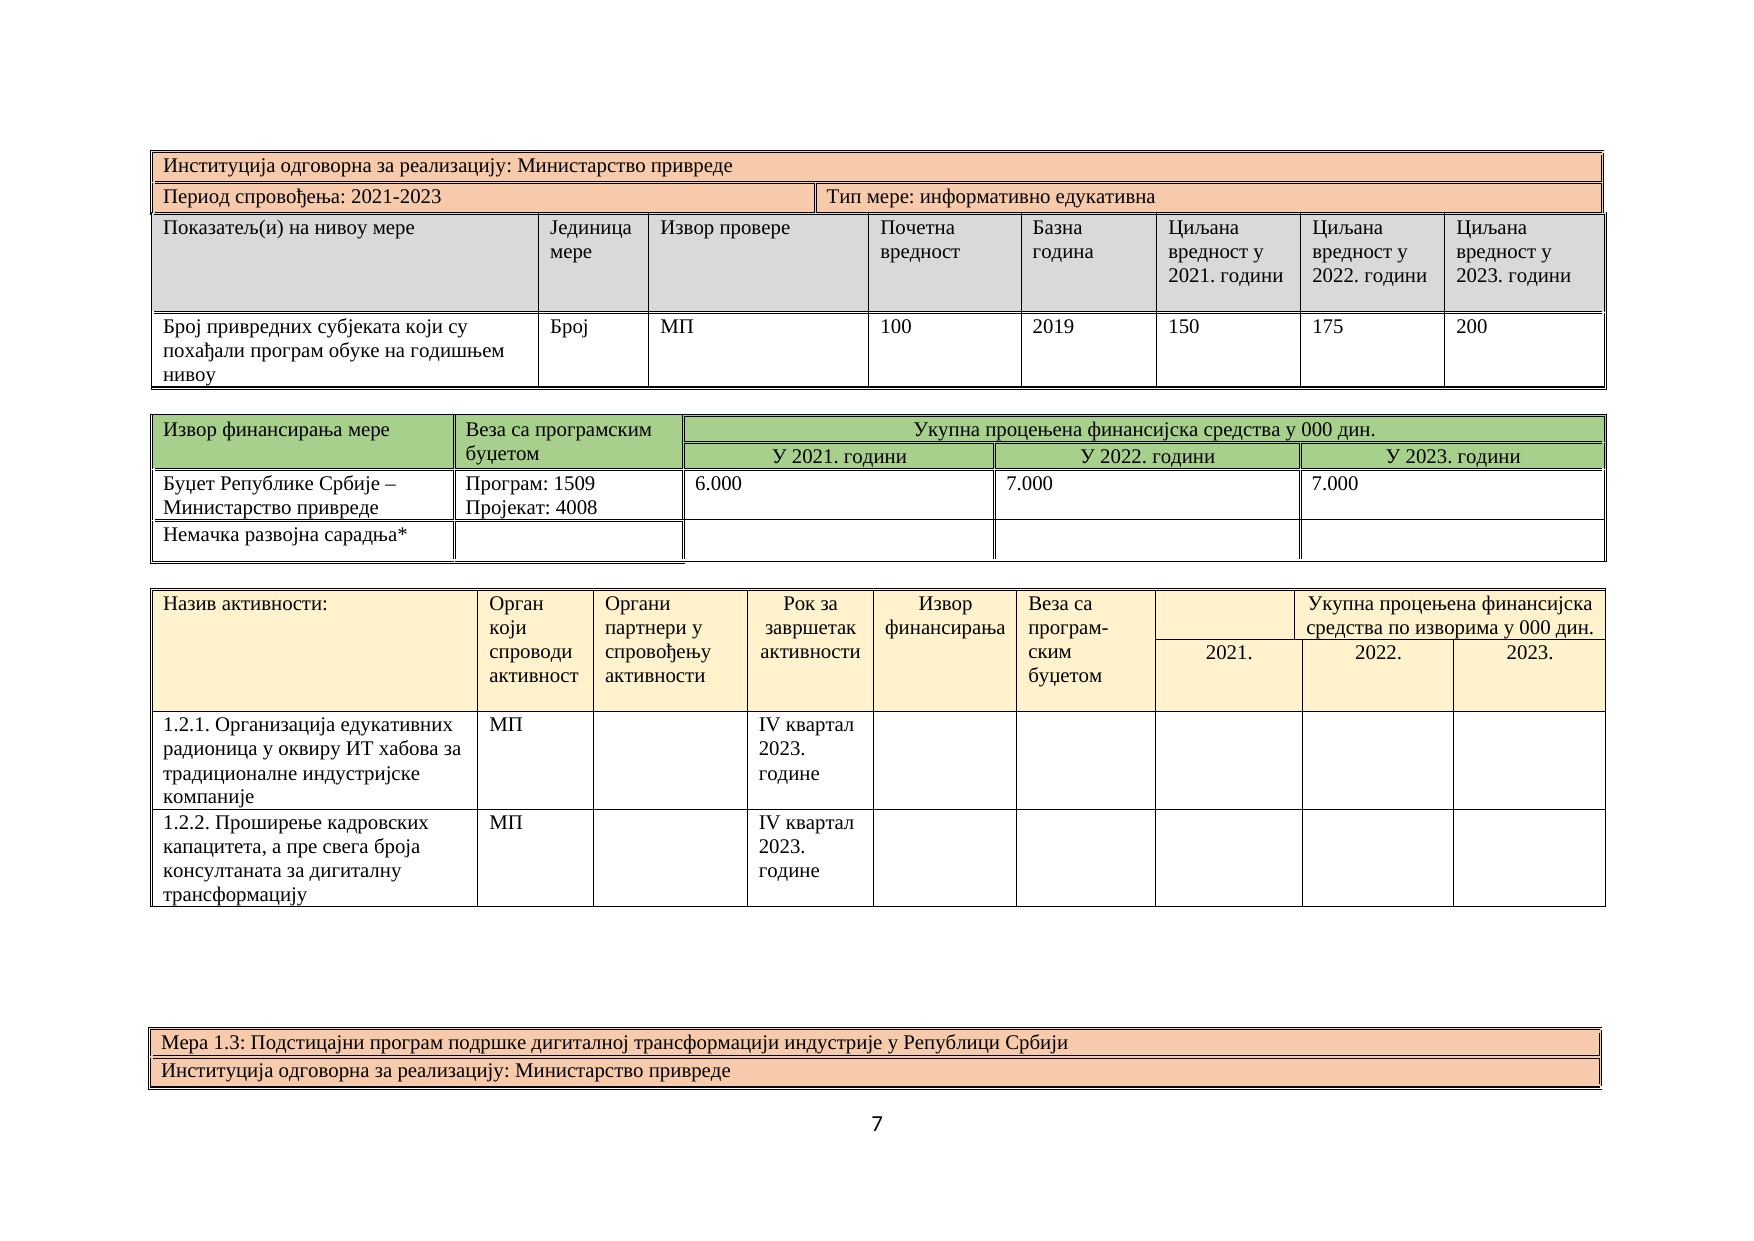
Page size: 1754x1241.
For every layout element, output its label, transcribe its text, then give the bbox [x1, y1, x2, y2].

table_cell Институција одговорна за реализацију: Министарство привреде [150, 1055, 1601, 1086]
table_cell Број [539, 314, 648, 386]
table_cell 6.000 [685, 471, 993, 519]
table_cell [874, 810, 1016, 906]
table_cell Jединица мере [539, 215, 648, 311]
table_header Укупна процењена финансијска средства по изворима у 000 дин. [1295, 591, 1605, 639]
table_cell 2022. [1303, 640, 1453, 711]
table_cell IV квартал 2023. годинe [748, 810, 873, 906]
table_cell [684, 520, 995, 561]
table_cell Програм: 1509 Пројекат: 4008 [456, 471, 682, 519]
table_header [1156, 591, 1294, 639]
table_cell Буџет Републике Србије – Министарство привреде [152, 468, 454, 519]
table_cell Циљана вредност у 2021. години [1157, 215, 1300, 311]
table_header Oргани партнери у спровођењу активности [594, 591, 747, 711]
table_cell Период спровођења: 2021-2023 [152, 181, 815, 212]
table_cell 2021. [1156, 640, 1302, 711]
table_cell Тип мере: информативно едукативна [817, 184, 1601, 212]
table_cell [1156, 712, 1302, 808]
table_cell Почетна вредност [869, 215, 1021, 311]
table_cell [594, 712, 747, 808]
table_cell 7.000 [1300, 468, 1606, 519]
table_cell Немачка развојна сарадња* [152, 519, 454, 561]
table_cell 150 [1157, 314, 1300, 386]
table_cell 7.000 [996, 471, 1299, 519]
table_header Веза са програм-ским буџетом [1017, 591, 1155, 711]
table_cell [874, 712, 1016, 808]
table_cell МП [478, 712, 593, 808]
table_cell 2019 [1022, 314, 1156, 386]
table_cell [995, 520, 1300, 561]
table_header Назив активности: [153, 591, 477, 711]
table_header Извор финансирања [874, 591, 1016, 711]
table_cell У 2023. години [1302, 441, 1604, 468]
table_cell [1454, 810, 1605, 906]
table_cell У 2022. години [996, 444, 1299, 468]
table_cell 1.2.2. Проширење кадровских капацитета, а пре свега броја консултаната за дигиталну трансформацију [153, 810, 477, 906]
table_cell Број привредних субјеката који су похађали програм обуке на годишњем нивоу [152, 311, 538, 386]
table_header Мера 1.3: Подстицајни програм подршке дигиталној трансформацији индустрије у Републици Србији [150, 1028, 1601, 1055]
table_cell 2023. [1454, 640, 1605, 711]
table_header Укупна процењена финансијска средства у 000 дин. [685, 417, 1604, 441]
table_cell IV квартал 2023. годинe [748, 712, 873, 808]
table_cell [1017, 712, 1155, 808]
table_cell 175 [1301, 314, 1444, 386]
table_cell Институција одговорна за реализацију: Министарство привреде [152, 151, 1603, 181]
table_cell 200 [1445, 311, 1606, 386]
table_cell [1017, 810, 1155, 906]
table_cell [1300, 520, 1604, 561]
table_cell [594, 810, 747, 906]
table_cell [1303, 712, 1453, 808]
table_cell Циљана вредност у 2022. години [1301, 215, 1444, 311]
table_cell [1156, 810, 1302, 906]
table_cell У 2021. години [685, 444, 993, 468]
table_cell 100 [869, 314, 1021, 386]
table_cell Показатељ(и) на нивоу мере [152, 212, 538, 311]
table_cell [1454, 712, 1605, 808]
table_cell МП [649, 314, 868, 386]
table_header Орган који спроводи активност [478, 591, 593, 711]
table_cell Извор провере [649, 215, 868, 311]
table_cell [454, 520, 684, 561]
table_cell Базна година [1022, 215, 1156, 311]
table_cell [1303, 810, 1453, 906]
table_cell Циљана вредност у 2023. години [1445, 215, 1604, 311]
table_cell 1.2.1. Организација едукативних радионица у оквиру ИТ хабова за традиционалне индустријске компаније [153, 712, 477, 808]
table_header Извор финансирања мере [153, 415, 453, 468]
table_header Веза са програмским буџетом [456, 415, 682, 468]
table_cell МП [478, 810, 593, 906]
table_header Рок за завршетак активности [748, 591, 873, 711]
